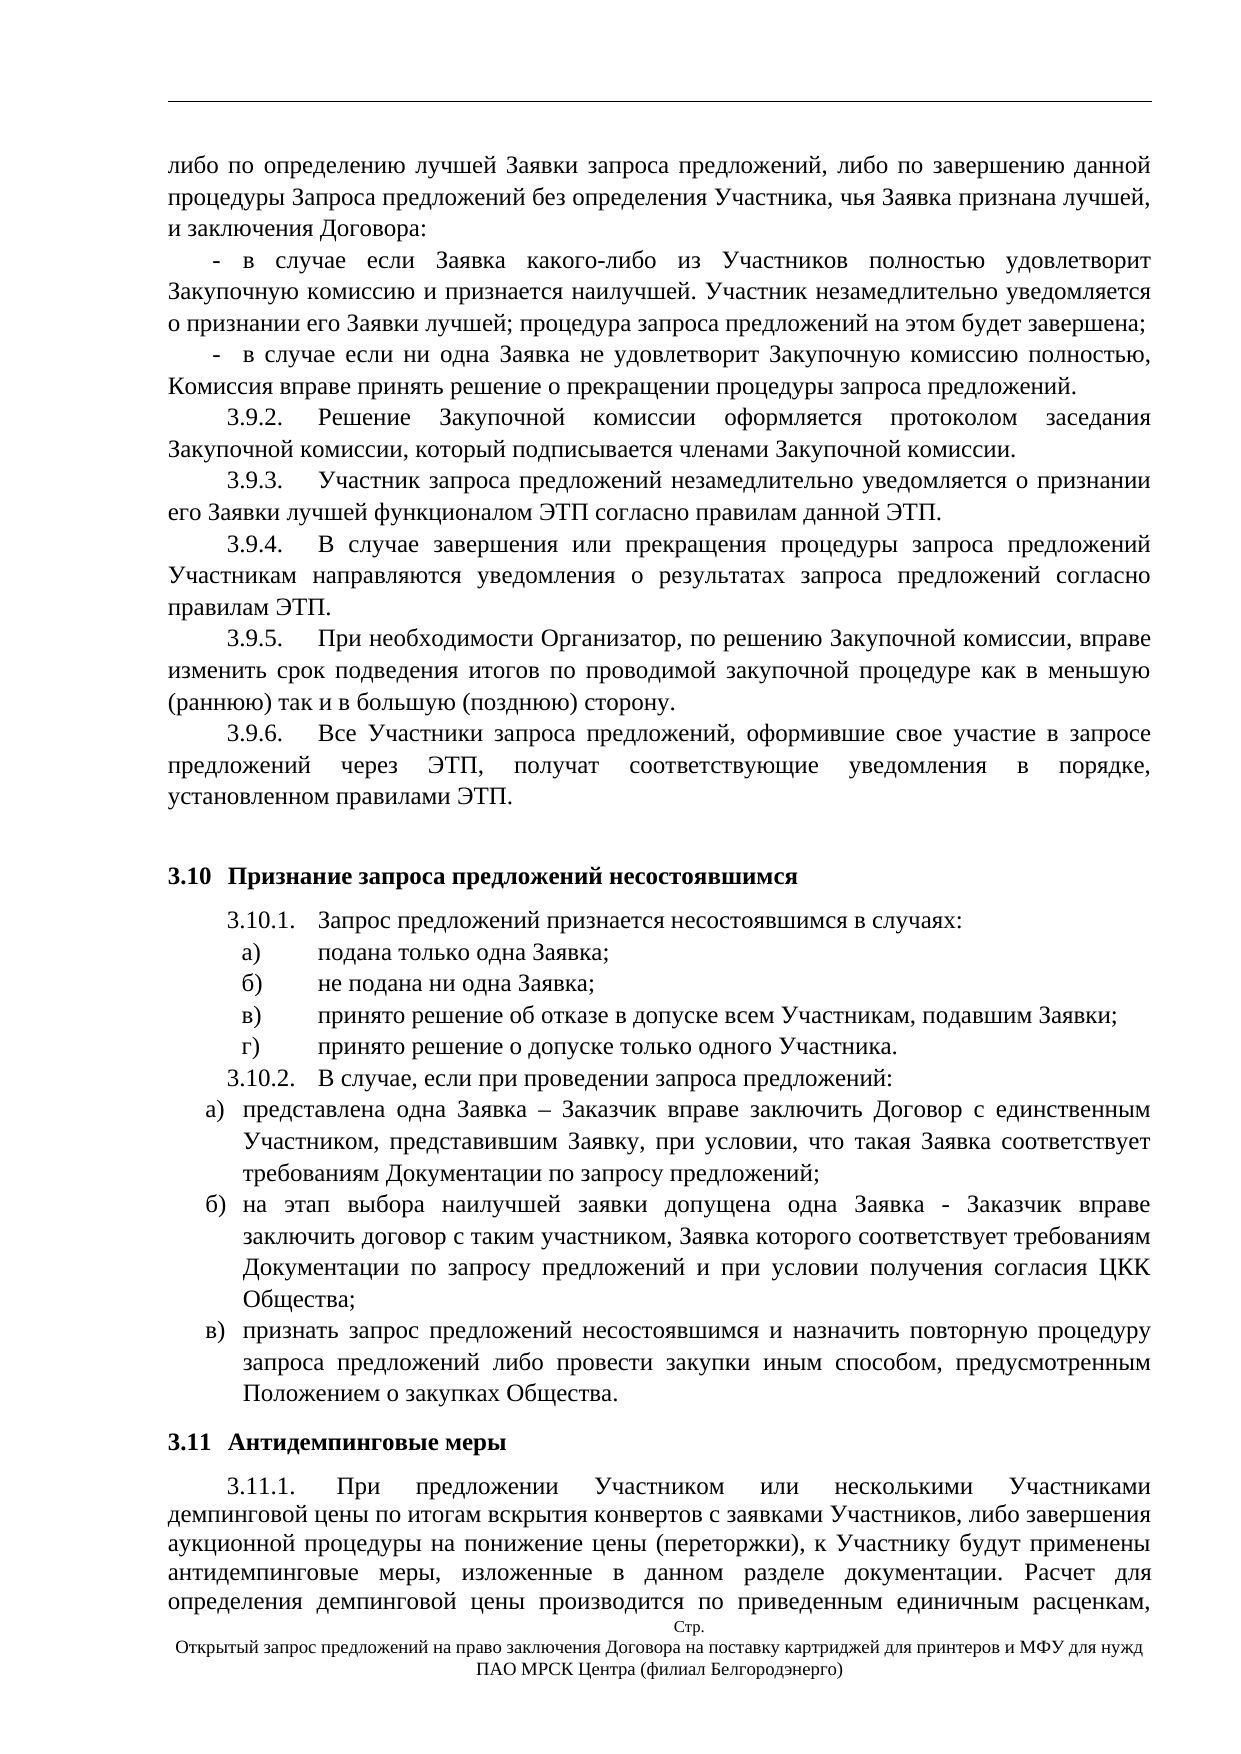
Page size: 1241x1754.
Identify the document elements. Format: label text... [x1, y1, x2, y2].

list Участник запроса предложений незамедлительно уведомляется о признании его Заявки лучшей функционалом ЭТП согласно правилам данной ЭТП. [168, 466, 1152, 526]
subtitle Признание запроса предложений несостоявшимся [168, 861, 1152, 890]
list представлена одна Заявка – Заказчик вправе заключить Договор с единственным Участником, представившим Заявку, при условии, что такая Заявка соответствует требованиям Документации по запросу предложений; [205, 1094, 1152, 1186]
list в случае если ни одна Заявка не удовлетворит Закупочную комиссию полностью, Комиссия вправе принять решение о прекращении процедуры запроса предложений. [168, 339, 1152, 400]
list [168, 150, 1152, 242]
list в случае если Заявка какого-либо из Участников полностью удовлетворит Закупочную комиссию и признается наилучшей. Участник незамедлительно уведомляется о признании его Заявки лучшей; процедура запроса предложений на этом будет завершена; [168, 245, 1152, 337]
list принято решение об отказе в допуске всем Участникам, подавшим Заявки; [168, 1000, 1152, 1028]
list принято решение о допуске только одного Участника. [168, 1031, 1152, 1060]
list При необходимости Организатор, по решению Закупочной комиссии, вправе изменить срок подведения итогов по проводимой закупочной процедуре как в меньшую (раннюю) так и в большую (позднюю) сторону. [168, 623, 1152, 715]
list В случае завершения или прекращения процедуры запроса предложений Участникам направляются уведомления о результатах запроса предложений согласно правилам ЭТП. [168, 529, 1152, 621]
list В случае, если при проведении запроса предложений: [168, 1063, 1152, 1092]
list Все Участники запроса предложений, оформившие свое участие в запросе предложений через ЭТП, получат соответствующие уведомления в порядке, установленном правилами ЭТП. [168, 718, 1152, 810]
list Решение Закупочной комиссии оформляется протоколом заседания Закупочной комиссии, который подписывается членами Закупочной комиссии. [168, 402, 1152, 463]
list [168, 1471, 1152, 1614]
list Запрос предложений признается несостоявшимся в случаях: [168, 905, 1152, 934]
list не подана ни одна Заявка; [168, 968, 1152, 997]
list подана только одна Заявка; [168, 937, 1152, 965]
list на этап выбора наилучшей заявки допущена одна Заявка - Заказчик вправе заключить договор с таким участником, Заявка которого соответствует требованиям Документации по запросу предложений и при условии получения согласия ЦКК Общества; [205, 1189, 1152, 1313]
list признать запрос предложений несостоявшимся и назначить повторную процедуру запроса предложений либо провести закупки иным способом, предусмотренным Положением о закупках Общества. [205, 1315, 1152, 1407]
subtitle Антидемпинговые меры [168, 1427, 1152, 1456]
